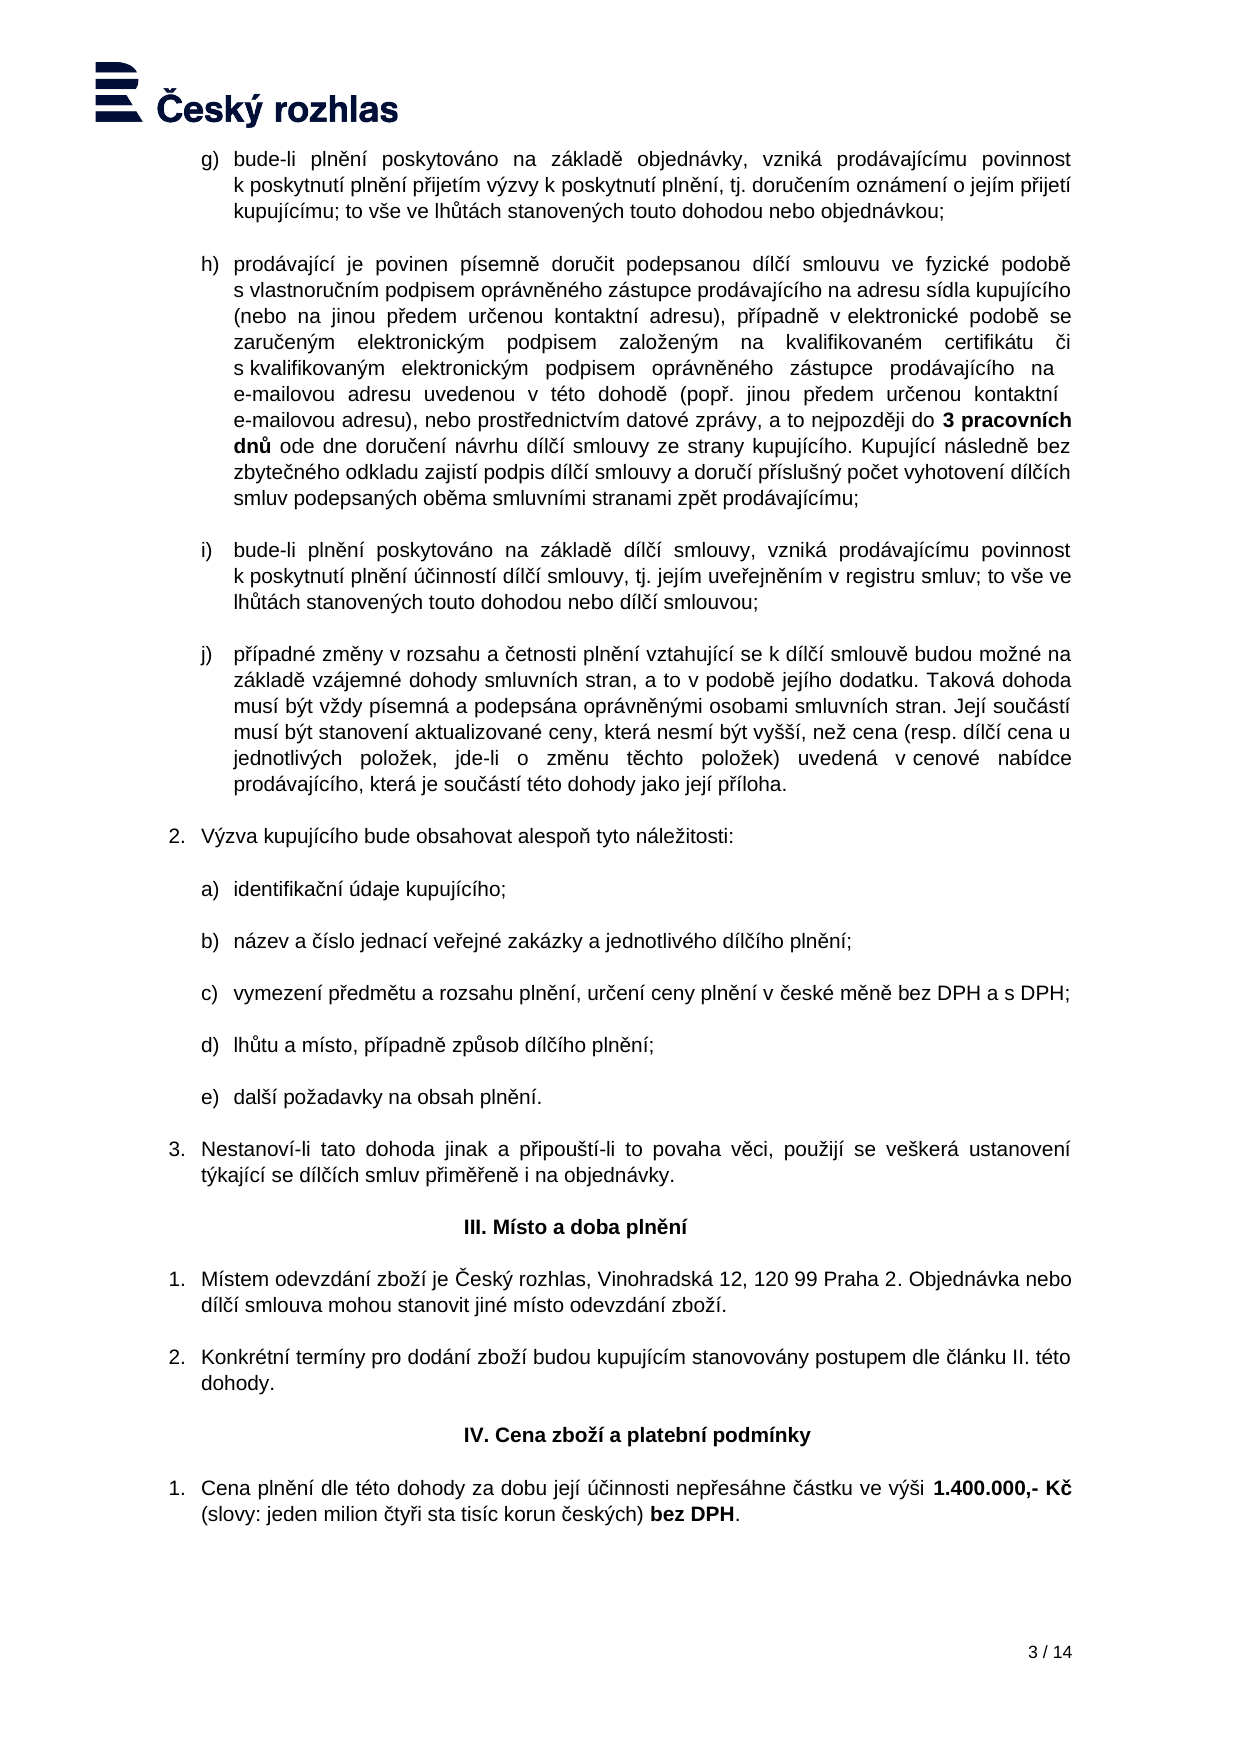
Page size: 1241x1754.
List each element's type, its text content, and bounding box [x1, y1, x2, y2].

list bude-li plnění poskytováno na základě dílčí smlouvy, vzniká prodávajícímu povinnost k poskytnutí plnění účinností dílčí smlouvy, tj. jejím uveřejněním v registru smluv; to vše ve lhůtách stanovených touto dohodou nebo dílčí smlouvou; [201, 537, 1072, 615]
list název a číslo jednací veřejné zakázky a jednotlivého dílčího plnění; [201, 927, 1072, 953]
subtitle Cena zboží a platební podmínky [464, 1422, 1072, 1448]
list prodávající je povinen písemně doručit podepsanou dílčí smlouvu ve fyzické podobě s vlastnoručním podpisem oprávněného zástupce prodávajícího na adresu sídla kupujícího (nebo na jinou předem určenou kontaktní adresu), případně v elektronické podobě se zaručeným elektronickým podpisem založeným na kvalifikovaném certifikátu či s kvalifikovaným elektronickým podpisem oprávněného zástupce prodávajícího na e-mailovou adresu uvedenou v této dohodě (popř. jinou předem určenou kontaktní e-mailovou adresu), nebo prostřednictvím datové zprávy, a to nejpozději do 3 pracovních dnů ode dne doručení návrhu dílčí smlouvy ze strany kupujícího. Kupující následně bez zbytečného odkladu zajistí podpis dílčí smlouvy a doručí příslušný počet vyhotovení dílčích smluv podepsaných oběma smluvními stranami zpět prodávajícímu; [201, 250, 1072, 511]
list lhůtu a místo, případně způsob dílčího plnění; [201, 1031, 1072, 1057]
subtitle Místo a doba plnění [464, 1214, 1072, 1240]
list další požadavky na obsah plnění. [201, 1083, 1072, 1109]
list případné změny v rozsahu a četnosti plnění vztahující se k dílčí smlouvě budou možné na základě vzájemné dohody smluvních stran, a to v podobě jejího dodatku. Taková dohoda musí být vždy písemná a podepsána oprávněnými osobami smluvních stran. Její součástí musí být stanovení aktualizované ceny, která nesmí být vyšší, než cena (resp. dílčí cena u jednotlivých položek, jde-li o změnu těchto položek) uvedená v cenové nabídce prodávajícího, která je součástí této dohody jako její příloha. [201, 641, 1072, 797]
list Konkrétní termíny pro dodání zboží budou kupujícím stanovovány postupem dle článku II. této dohody. [168, 1344, 1072, 1396]
list identifikační údaje kupujícího; [201, 875, 1072, 901]
list bude-li plnění poskytováno na základě objednávky, vzniká prodávajícímu povinnost k poskytnutí plnění přijetím výzvy k poskytnutí plnění, tj. doručením oznámení o jejím přijetí kupujícímu; to vše ve lhůtách stanovených touto dohodou nebo objednávkou; [201, 146, 1072, 224]
list vymezení předmětu a rozsahu plnění, určení ceny plnění v české měně bez DPH a s DPH; [201, 979, 1072, 1005]
list Výzva kupujícího bude obsahovat alespoň tyto náležitosti: [168, 823, 1072, 849]
list Místem odevzdání zboží je Český rozhlas, Vinohradská 12, 120 99 Praha 2. Objednávka nebo dílčí smlouva mohou stanovit jiné místo odevzdání zboží. [168, 1266, 1072, 1318]
list Nestanoví-li tato dohoda jinak a připouští-li to povaha věci, použijí se veškerá ustanovení týkající se dílčích smluv přiměřeně i na objednávky. [168, 1136, 1072, 1188]
picture [95, 62, 398, 128]
list Cena plnění dle této dohody za dobu její účinnosti nepřesáhne částku ve výši 1.400.000,- Kč (slovy: jeden milion čtyři sta tisíc korun českých) bez DPH. [168, 1474, 1072, 1526]
